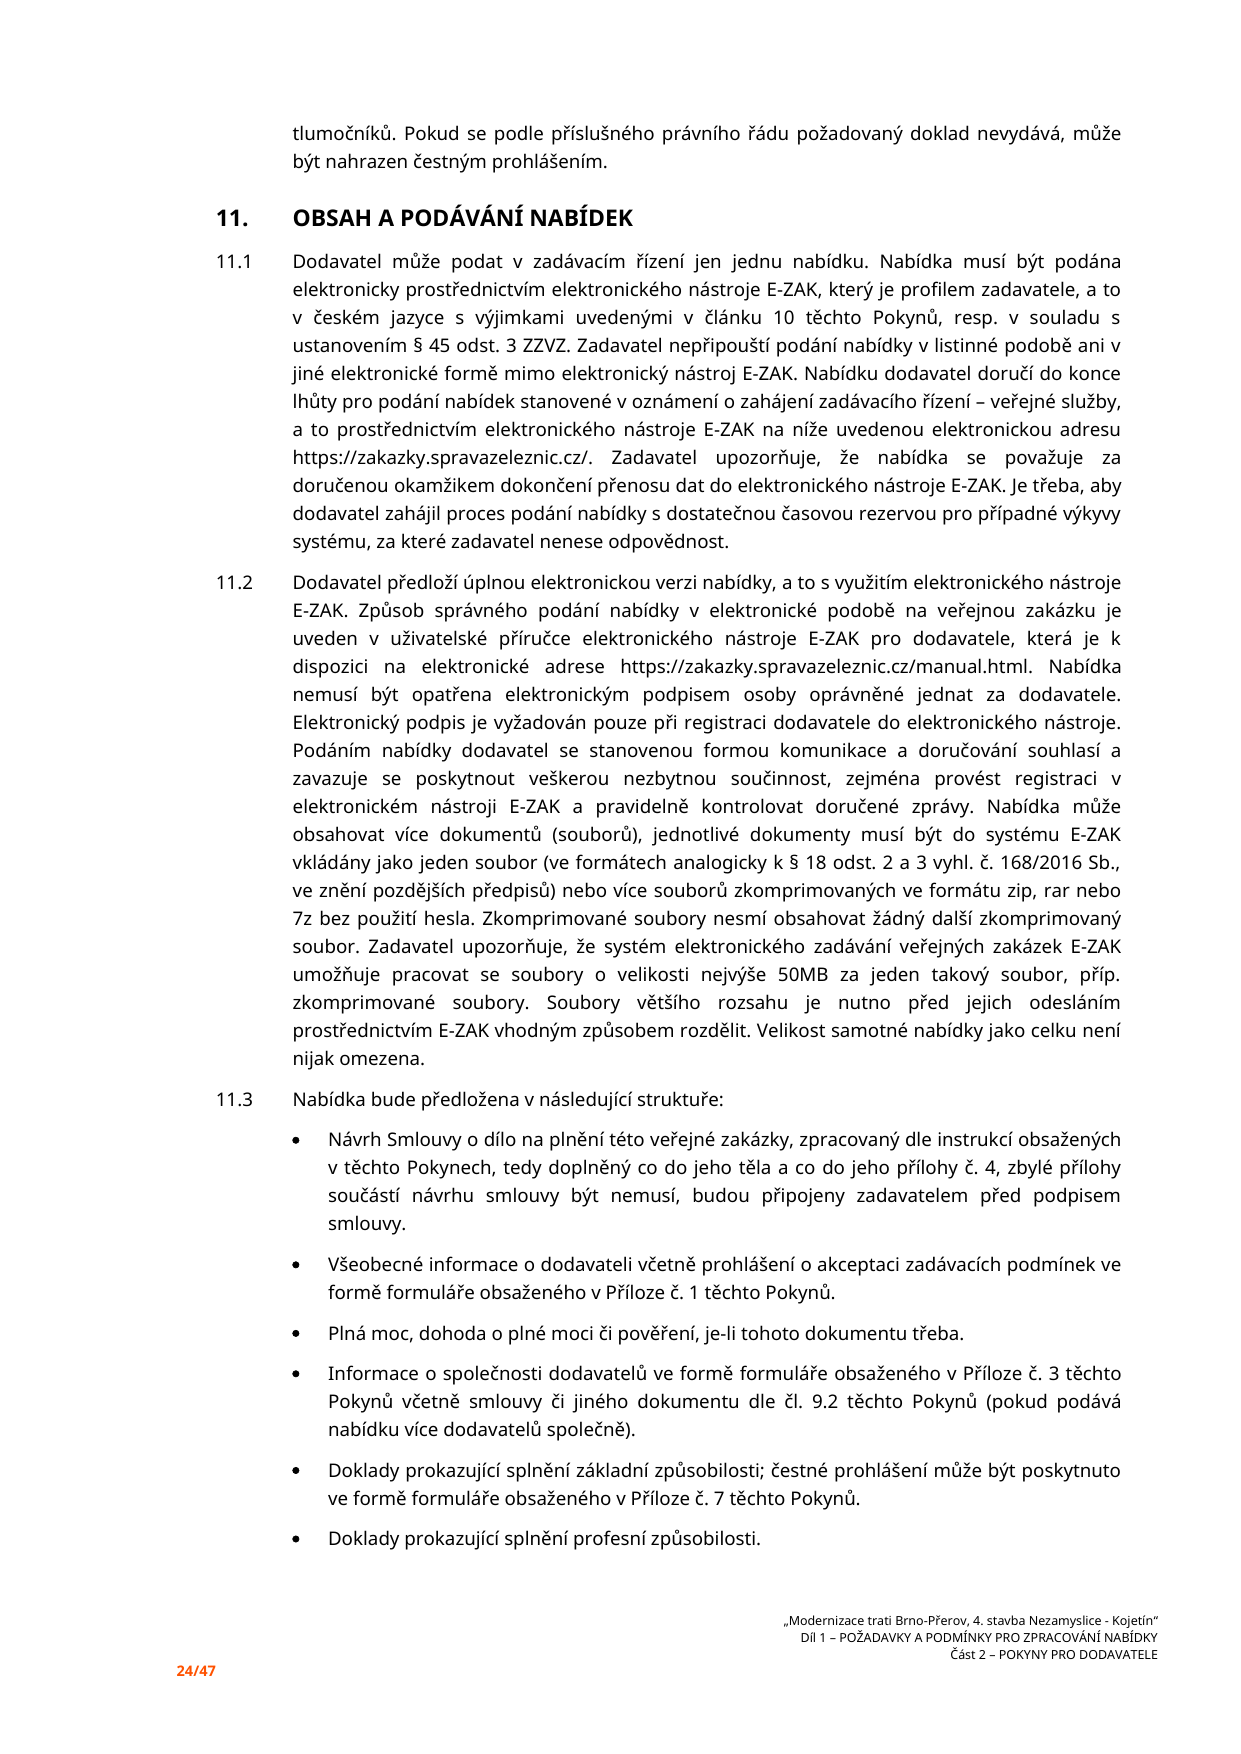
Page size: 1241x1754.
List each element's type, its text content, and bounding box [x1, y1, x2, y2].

text Plná moc, dohoda o plné moci či pověření, je-li tohoto dokumentu třeba. [292, 1320, 1122, 1345]
text Informace o společnosti dodavatelů ve formě formuláře obsaženého v Příloze č. 3 těchto Pokynů včetně smlouvy či jiného dokumentu dle čl. 9.2 těchto Pokynů (pokud podává nabídku více dodavatelů společně). [292, 1360, 1122, 1442]
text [216, 121, 1122, 174]
text Všeobecné informace o dodavateli včetně prohlášení o akceptaci zadávacích podmínek ve formě formuláře obsaženého v Příloze č. 1 těchto Pokynů. [292, 1251, 1122, 1305]
text Nabídka bude předložena v následující struktuře: [216, 1086, 1122, 1112]
text Dodavatel předloží úplnou elektronickou verzi nabídky, a to s využitím elektronického nástroje E-ZAK. Způsob správného podání nabídky v elektronické podobě na veřejnou zakázku je uveden v uživatelské příručce elektronického nástroje E-ZAK pro dodavatele, která je k dispozici na elektronické adrese https://zakazky.spravazeleznic.cz/manual.html. Nabídka nemusí být opatřena elektronickým podpisem osoby oprávněné jednat za dodavatele. Elektronický podpis je vyžadován pouze při registraci dodavatele do elektronického nástroje. Podáním nabídky dodavatel se stanovenou formou komunikace a doručování souhlasí a zavazuje se poskytnout veškerou nezbytnou součinnost, zejména provést registraci v elektronickém nástroji E-ZAK a pravidelně kontrolovat doručené zprávy. Nabídka může obsahovat více dokumentů (souborů), jednotlivé dokumenty musí být do systému E-ZAK vkládány jako jeden soubor (ve formátech analogicky k § 18 odst. 2 a 3 vyhl. č. 168/2016 Sb., ve znění pozdějších předpisů) nebo více souborů zkomprimovaných ve formátu zip, rar nebo 7z bez použití hesla. Zkomprimované soubory nesmí obsahovat žádný další zkomprimovaný soubor. Zadavatel upozorňuje, že systém elektronického zadávání veřejných zakázek E-ZAK umožňuje pracovat se soubory o velikosti nejvýše 50MB za jeden takový soubor, příp. zkomprimované soubory. Soubory většího rozsahu je nutno před jejich odesláním prostřednictvím E-ZAK vhodným způsobem rozdělit. Velikost samotné nabídky jako celku není nijak omezena. [216, 569, 1122, 1071]
text OBSAH a PODÁVÁNÍ NABÍDEK [216, 202, 1122, 233]
text Dodavatel může podat v zadávacím řízení jen jednu nabídku. Nabídka musí být podána elektronicky prostřednictvím elektronického nástroje E-ZAK, který je profilem zadavatele, a to v českém jazyce s výjimkami uvedenými v článku 10 těchto Pokynů, resp. v souladu s ustanovením § 45 odst. 3 ZZVZ. Zadavatel nepřipouští podání nabídky v listinné podobě ani v jiné elektronické formě mimo elektronický nástroj E-ZAK. Nabídku dodavatel doručí do konce lhůty pro podání nabídek stanovené v oznámení o zahájení zadávacího řízení – veřejné služby, a to prostřednictvím elektronického nástroje E-ZAK na níže uvedenou elektronickou adresu https://zakazky.spravazeleznic.cz/. Zadavatel upozorňuje, že nabídka se považuje za doručenou okamžikem dokončení přenosu dat do elektronického nástroje E-ZAK. Je třeba, aby dodavatel zahájil proces podání nabídky s dostatečnou časovou rezervou pro případné výkyvy systému, za které zadavatel nenese odpovědnost. [216, 248, 1122, 554]
text Doklady prokazující splnění základní způsobilosti; čestné prohlášení může být poskytnuto ve formě formuláře obsaženého v Příloze č. 7 těchto Pokynů. [292, 1457, 1122, 1510]
text Doklady prokazující splnění profesní způsobilosti. [292, 1525, 1122, 1551]
text Návrh Smlouvy o dílo na plnění této veřejné zakázky, zpracovaný dle instrukcí obsažených v těchto Pokynech, tedy doplněný co do jeho těla a co do jeho přílohy č. 4, zbylé přílohy součástí návrhu smlouvy být nemusí, budou připojeny zadavatelem před podpisem smlouvy. [292, 1127, 1122, 1236]
